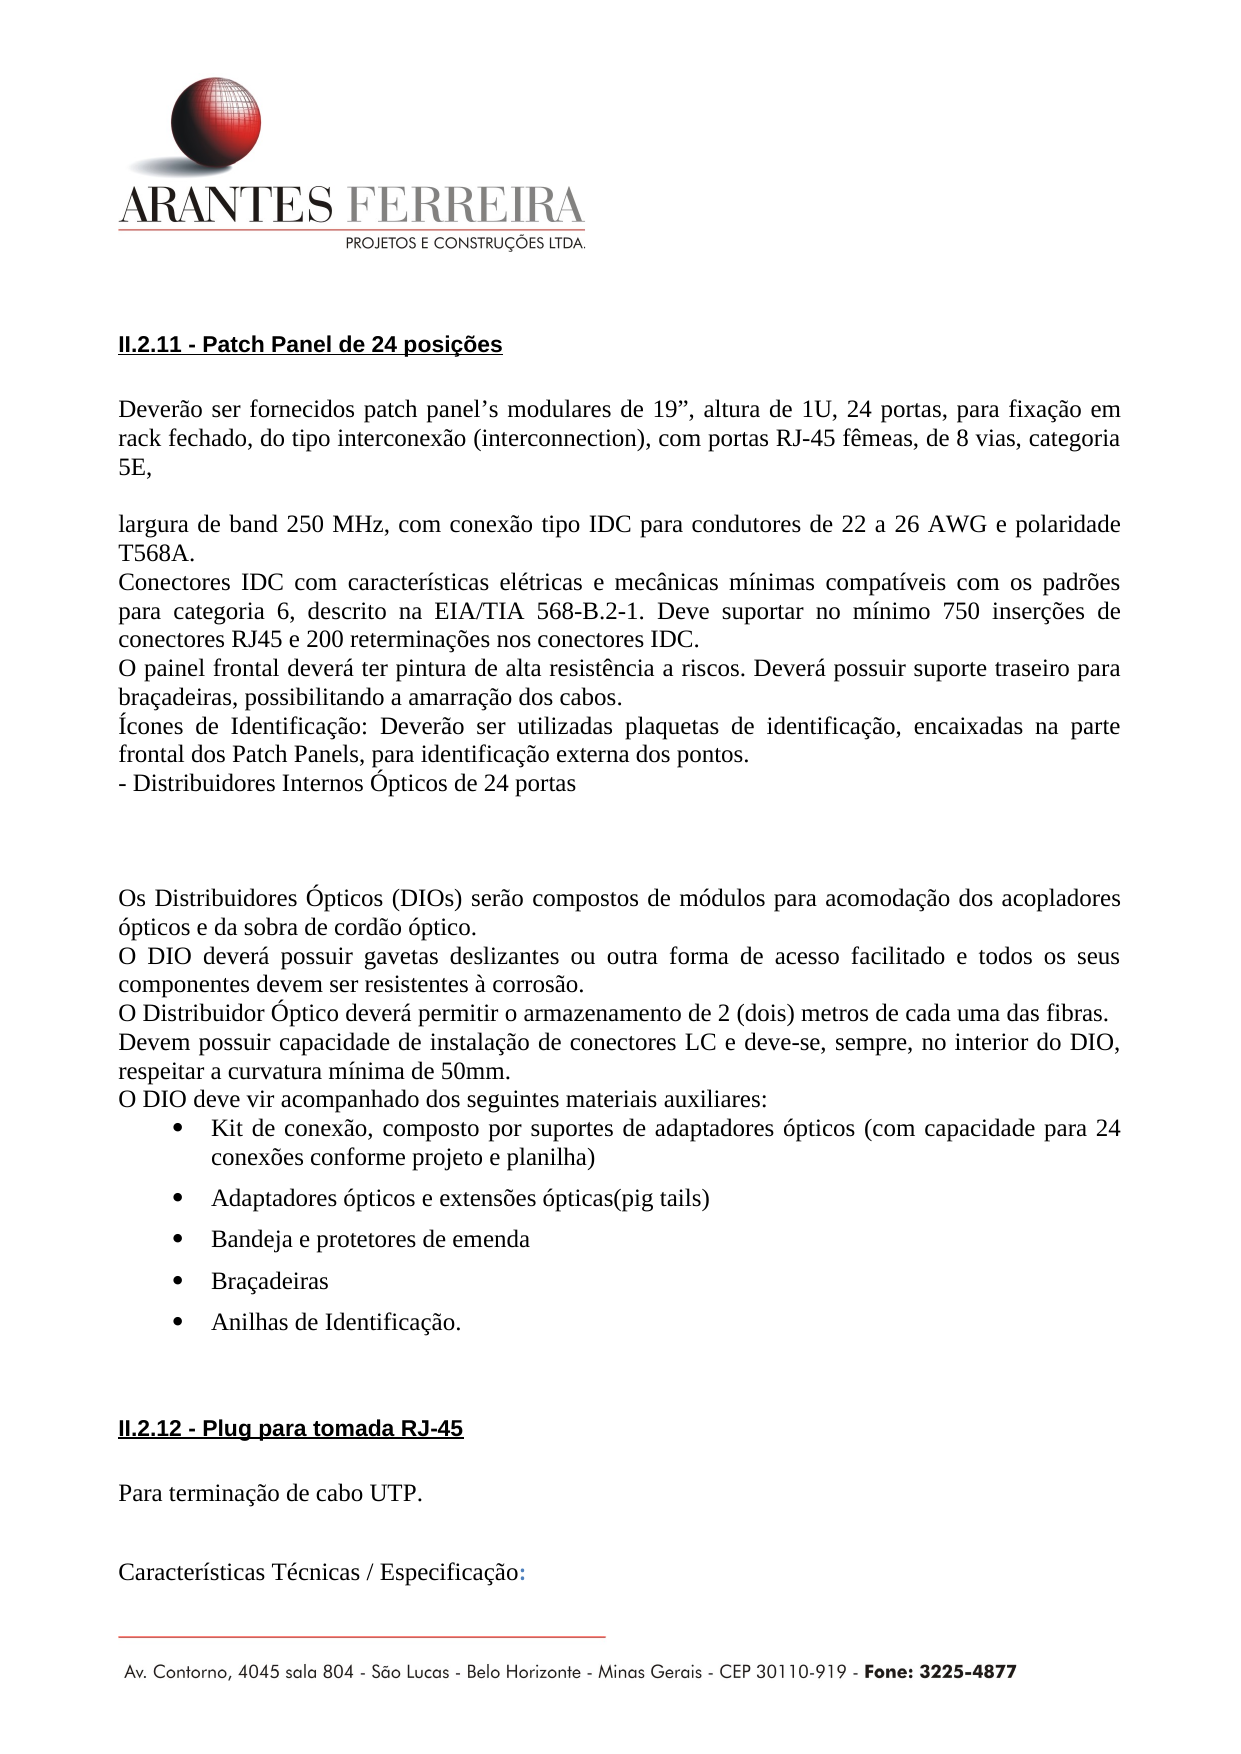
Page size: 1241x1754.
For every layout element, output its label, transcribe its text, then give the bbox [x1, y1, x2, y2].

subtitle II.2.12 - Plug para tomada RJ-45 [118, 1414, 1122, 1441]
list Kit de conexão, composto por suportes de adaptadores ópticos (com capacidade para 24 conexões conforme projeto e planilha) [173, 1113, 1122, 1171]
text Devem possuir capacidade de instalação de conectores LC e deve-se, sempre, no interior do DIO, respeitar a curvatura mínima de 50mm. [118, 1027, 1122, 1084]
list Adaptadores ópticos e extensões ópticas(pig tails) [173, 1183, 1122, 1212]
list Anilhas de Identificação. [173, 1307, 1122, 1336]
text O painel frontal deverá ter pintura de alta resistência a riscos. Deverá possuir suporte traseiro para braçadeiras, possibilitando a amarração dos cabos. [118, 653, 1122, 711]
subtitle Características Técnicas / Especificação: [118, 1557, 1122, 1587]
text largura de band 250 MHz, com conexão tipo IDC para condutores de 26 AWG e polaridade T568A. [118, 509, 1122, 567]
text O DIO deverá possuir gavetas deslizantes ou outra forma de acesso facilitado e todos os seus componentes devem ser resistentes à corrosão. [118, 941, 1122, 998]
text O Distribuidor Óptico deverá permitir o armazenamento de 2 (dois) metros de cada uma das fibras. [118, 998, 1122, 1027]
text Ícones de Identificação: Deverão ser utilizadas plaquetas de identificação, encaixadas na parte frontal dos Patch Panels, para identificação externa dos pontos. [118, 711, 1122, 768]
list Bandeja e protetores de emenda [173, 1224, 1122, 1253]
picture [118, 73, 586, 252]
text Os Distribuidores Ópticos (DIOs) serão compostos de módulos para acomodação dos acopladores ópticos e da sobra de cordão óptico. [118, 883, 1122, 941]
text O DIO deve vir acompanhado dos seguintes materiais auxiliares: [118, 1084, 1122, 1113]
text - Distribuidores Internos Ópticos de 24 portas [118, 768, 1122, 797]
subtitle II.2.11 - Patch Panel de 24 posições [118, 331, 1122, 357]
list Braçadeiras [173, 1266, 1122, 1294]
picture [118, 1636, 1017, 1681]
text Conectores IDC com características elétricas e mecânicas mínimas compatíveis com os padrões para categoria 6, descrito na EIA/TIA 568-B.2-1. Deve suportar no mínimo 750 inserções de conectores RJ45 e 200 reterminações nos conectores IDC. [118, 567, 1122, 653]
text Para terminação de cabo UTP. [118, 1478, 1122, 1507]
text Deverão ser fornecidos patch panel’s modulares de , altura de 1U, 24 portas, para fixação em rack fechado, do tipo interconexão (interconnection), com portas RJ-45 fêmeas, de 8 vias, categoria 5E, [118, 394, 1122, 481]
